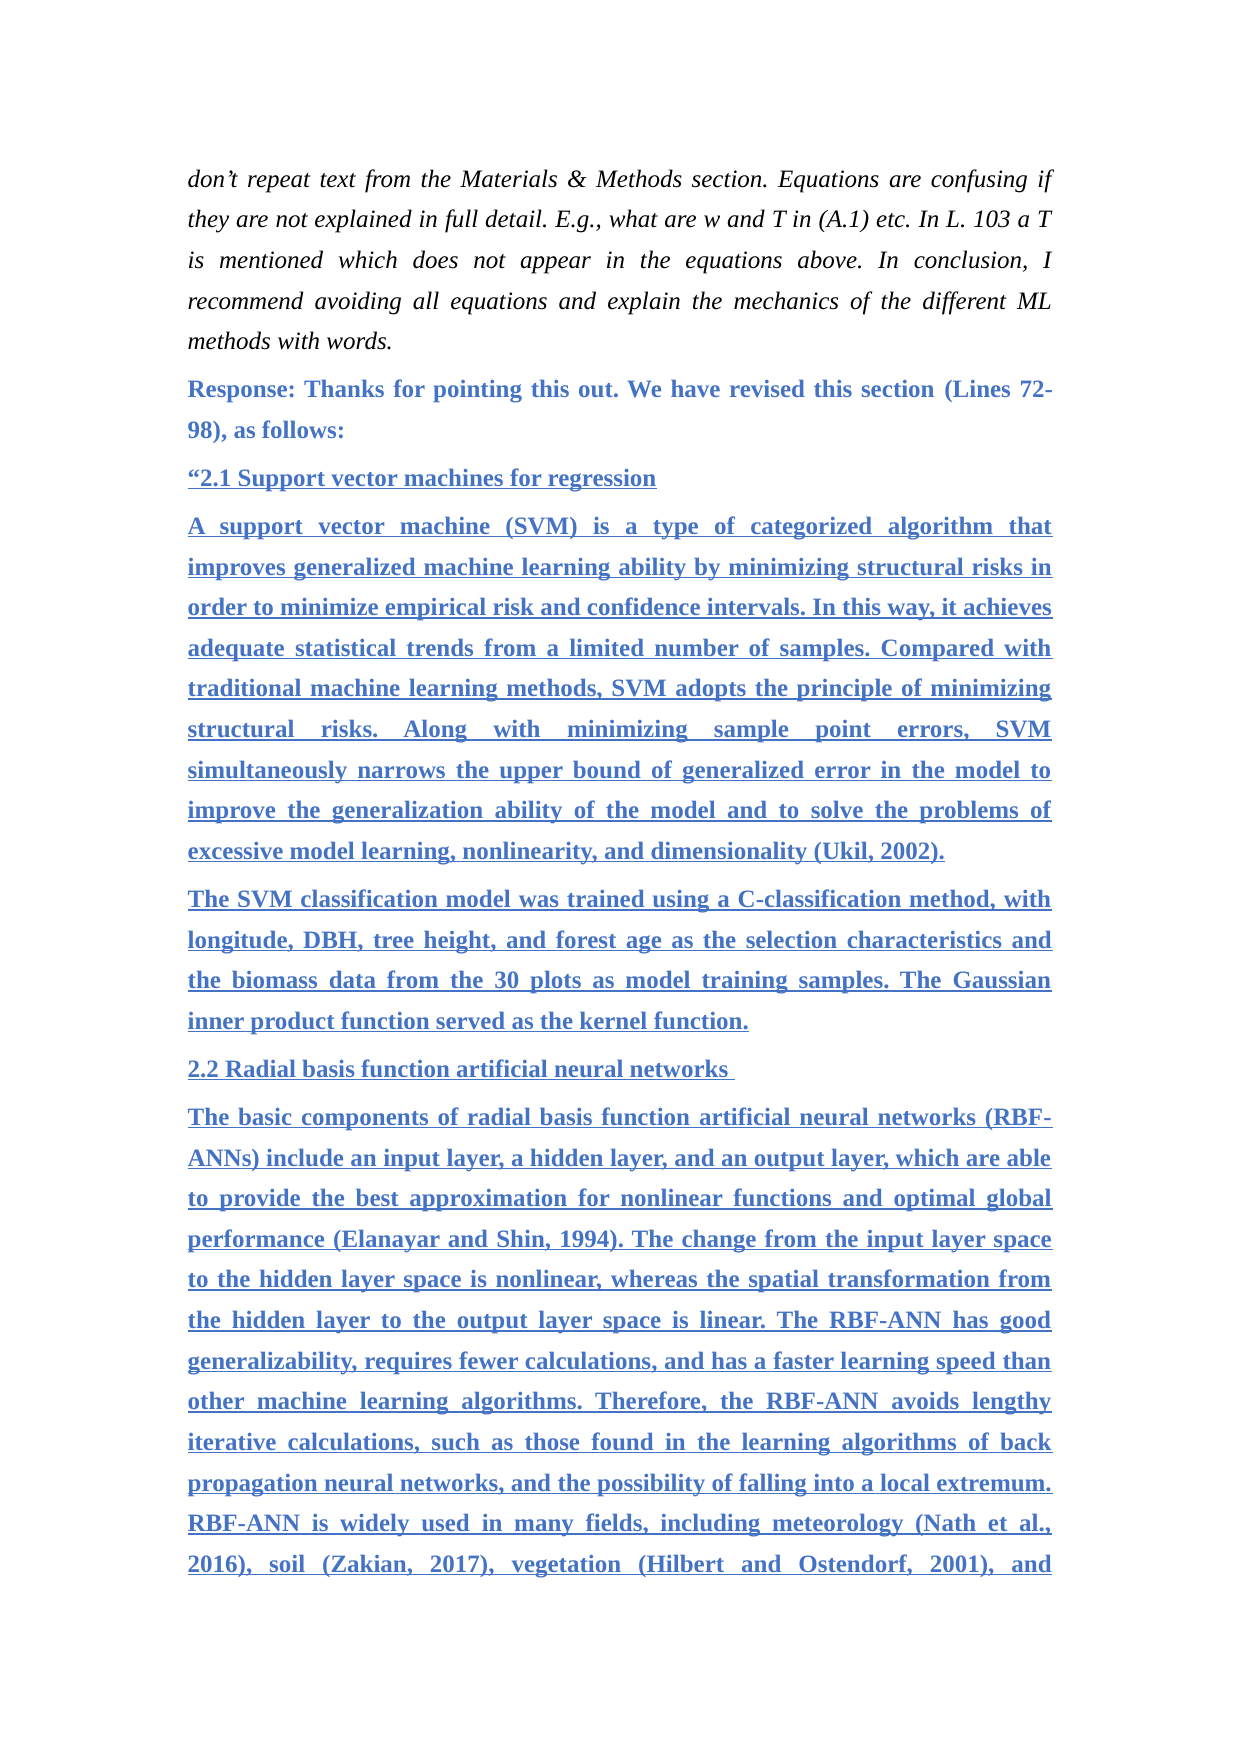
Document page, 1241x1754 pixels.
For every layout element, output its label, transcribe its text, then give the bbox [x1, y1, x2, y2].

text A support vector machine (SVM) is a type of categorized algorithm that improves generalized machine learning ability by minimizing structural risks in order to minimize empirical risk and confidence intervals. In this way, it achieves adequate statistical trends from a limited number of samples. Compared with traditional machine learning methods, SVM adopts the principle of minimizing structural risks. Along with minimizing sample point errors, SVM simultaneously narrows the upper bound of generalized error in the model to improve the generalization ability of the model and to solve the problems of excessive model learning, nonlinearity, and dimensionality (Ukil, 2002). [187, 659, 1053, 867]
text 2.2 Radial basis function artificial neural networks [187, 1052, 1053, 1084]
text The SVM classification model was trained using a C-classification method, with longitude, DBH, tree height, and forest age as the selection characteristics and the biomass data from the 30 plots as model training samples. The Gaussian inner product function served as the kernel function. [187, 951, 1053, 1037]
text Response: Thanks for pointing this out. We have revised this section (Lines 72-98), as follows: [187, 372, 1053, 446]
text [187, 162, 1053, 357]
text “2.1 Support vector machines for regression [187, 461, 1053, 494]
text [187, 1494, 1053, 1579]
text The SVM classification model was trained using a C-classification method, with longitude, DBH, tree height, and forest age as the selection characteristics and the biomass data from the 30 plots as model training samples. The Gaussian inner product function served as the kernel function. [187, 882, 1053, 950]
